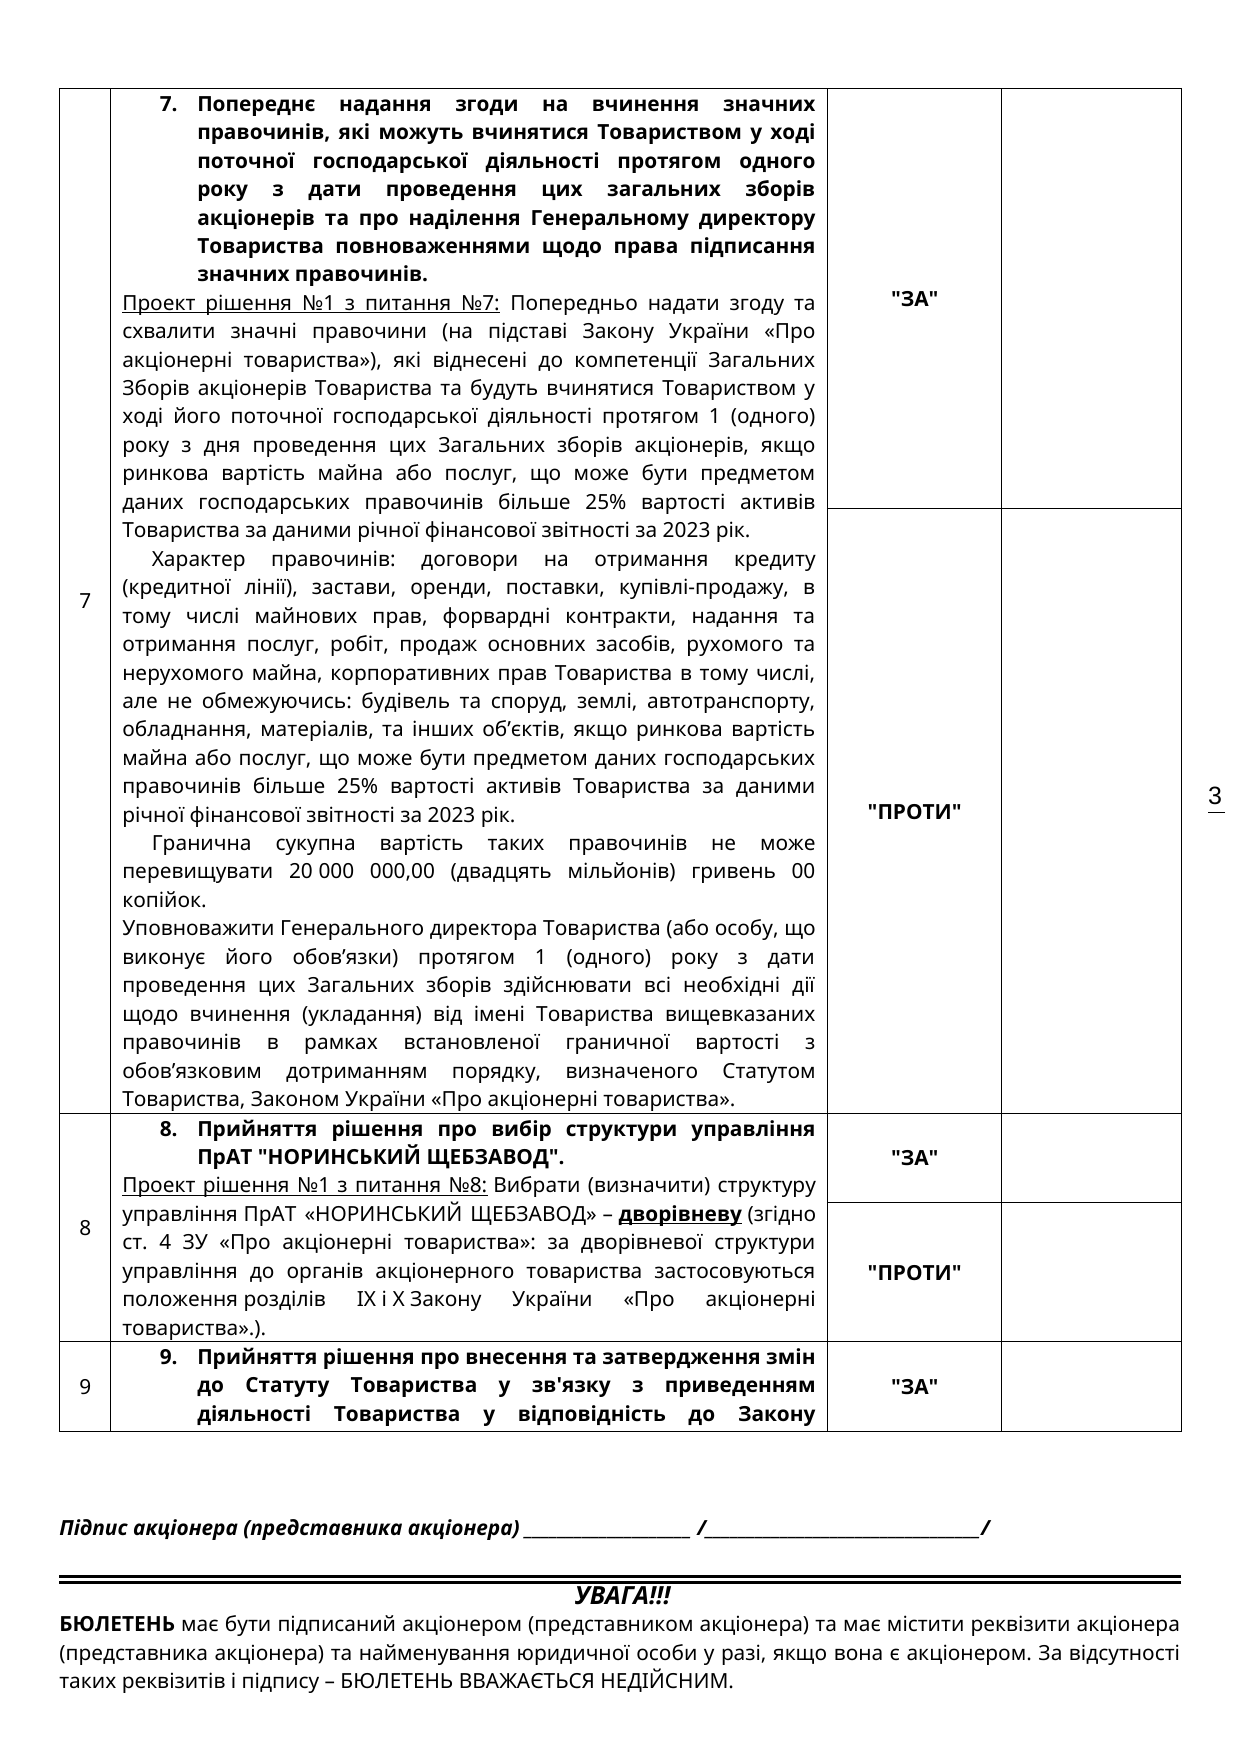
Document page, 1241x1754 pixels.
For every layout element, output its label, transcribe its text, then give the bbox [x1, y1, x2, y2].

table_cell [1002, 1203, 1181, 1341]
table_cell [1002, 1342, 1181, 1431]
table_cell "ПРОТИ" [828, 1203, 1001, 1341]
table_cell 9 [60, 1342, 110, 1431]
table_cell "ПРОТИ" [828, 509, 1001, 1113]
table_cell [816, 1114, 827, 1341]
table_cell 8 [60, 1114, 110, 1341]
table_cell [1002, 509, 1181, 1113]
table_cell "ЗА" [828, 1342, 1001, 1431]
table_cell "ЗА" [828, 89, 1001, 508]
table_cell [1002, 1114, 1181, 1202]
table_cell [1002, 89, 1181, 508]
table_cell 7 [60, 89, 110, 1113]
table_cell Попереднє надання згоди на вчинення значних правочинів, які можуть вчинятися Товариством у ході поточної господарської діяльності протягом одного року з дати проведення цих загальних зборів акціонерів та про наділення Генеральному директору Товариства повноваженнями щодо права підписання значних правочинів. Проект рішення №1 з питання №7: Попередньо надати згоду та схвалити значні правочини (на підставі Закону України «Про акціонерні товариства»), які віднесені до компетенції Загальних Зборів акціонерів Товариства та будуть вчинятися Товариством у ході його поточної господарської діяльності протягом 1 (одного) року з дня проведення цих Загальних зборів акціонерів, якщо ринкова вартість майна або послуг, що може бути предметом даних господарських правочинів більше 25% вартості активів Товариства за даними річної фінансової звітності за 2023 рік. Характер правочинів: договори на отримання кредиту (кредитної лінії), застави, оренди, поставки, купівлі-продажу, в тому числі майнових прав, форвардні контракти, надання та отримання послуг, робіт, продаж основних засобів, рухомого та нерухомого майна, корпоративних прав Товариства в тому числі, але не обмежуючись: будівель та споруд, землі, автотранспорту, обладнання, матеріалів, та інших об’єктів, якщо ринкова вартість майна або послуг, що може бути предметом даних господарських правочинів більше 25% вартості активів Товариства за даними річної фінансової звітності за 2023 рік. Гранична сукупна вартість таких правочинів не може перевищувати 20 000 000,00 (двадцять мільйонів) гривень 00 копійок. Уповноважити Генерального директора Товариства (або особу, що виконує його обов’язки) протягом 1 (одного) року з дати проведення цих Загальних зборів здійснювати всі необхідні дії щодо вчинення (укладання) від імені Товариства вищевказаних правочинів в рамках встановленої граничної вартості з обов’язковим дотриманням порядку, визначеного Статутом Товариства, Законом України «Про акціонерні товариства». [111, 89, 827, 1113]
table_cell "ЗА" [828, 1114, 1001, 1202]
